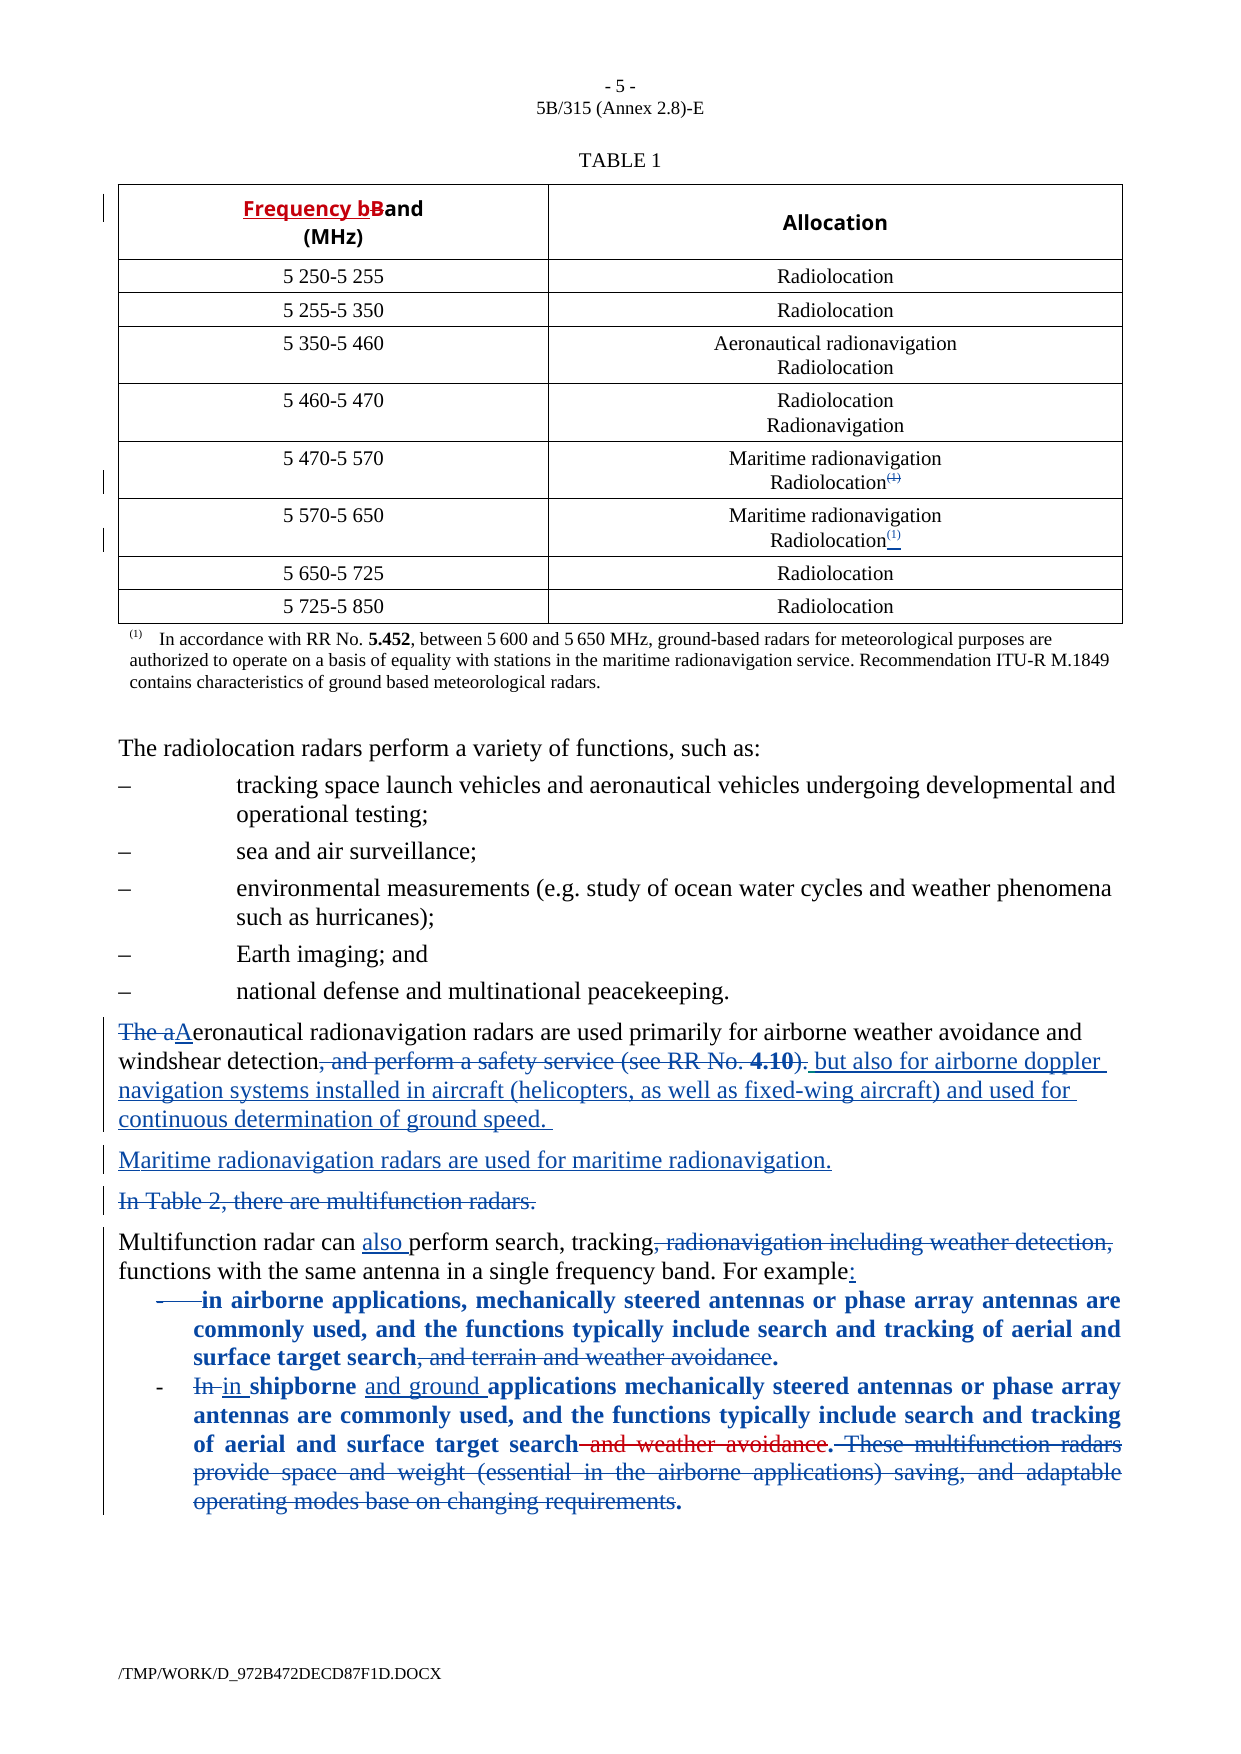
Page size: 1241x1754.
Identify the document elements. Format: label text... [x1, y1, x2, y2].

text The radiolocation radars perform a variety of functions, such as: [118, 733, 1122, 762]
table_cell 5 650-5 725 [119, 557, 548, 589]
text – tracking space launch vehicles and aeronautical vehicles undergoing developmental and operational testing; [118, 770, 1122, 828]
table_cell Radiolocation [549, 590, 1122, 623]
text – sea and air surveillance; [118, 836, 1122, 865]
text – national defense and multinational peacekeeping. [118, 976, 1122, 1005]
table_cell Aeronautical radionavigation Radiolocation [549, 327, 1122, 383]
list in airborne applications, mechanically steered antennas or phase array antennas are commonly used, and the functions typically include search and tracking of aerial and surface target search. [156, 1285, 1122, 1371]
table_cell 5 460-5 470 [119, 384, 548, 441]
text – Earth imaging; and [118, 939, 1122, 968]
table_cell 5 570-5 650 [119, 499, 548, 556]
text – environmental measurements (e.g. study of ocean water cycles and weather phenomena such as hurricanes); [118, 873, 1122, 931]
list shipborne applications mechanically steered antennas or phase array antennas are commonly used, and the functions typically include search and tracking of aerial and surface target search.. [156, 1371, 1122, 1515]
table_cell (1) In accordance with RR No. 5.452, between 5 600 and 5 650 MHz, ground-based radars for meteorological purposes are authorized to operate on a basis of equality with stations in the maritime radionavigation service. Recommendation ITU-R M.1849 contains characteristics of ground based meteorological radars. [118, 624, 1122, 697]
text eronautical radionavigation radars are used primarily for airborne weather avoidance and windshear detection [118, 1017, 1122, 1132]
table_cell Radiolocation [549, 557, 1122, 589]
table_cell Maritime radionavigation Radiolocation [549, 499, 1122, 556]
table_cell 5 250-5 255 [119, 260, 548, 292]
table_cell Radiolocation [549, 293, 1122, 326]
table_cell Radiolocation [549, 260, 1122, 292]
table_cell 5 725-5 850 [119, 590, 548, 623]
text TABLE 1 [118, 148, 1122, 172]
table_header and (MHz) [119, 185, 548, 259]
table_cell 5 350-5 460 [119, 327, 548, 383]
table_cell Radiolocation Radionavigation [549, 384, 1122, 441]
table_cell 5 255-5 350 [119, 293, 548, 326]
text Multifunction radar can perform search, tracking functions with the same antenna in a single frequency band. For example [118, 1227, 1122, 1285]
table_header Allocation [549, 185, 1122, 259]
table_cell Maritime radionavigation Radiolocation [549, 442, 1122, 498]
table_cell 5 470-5 570 [119, 442, 548, 498]
